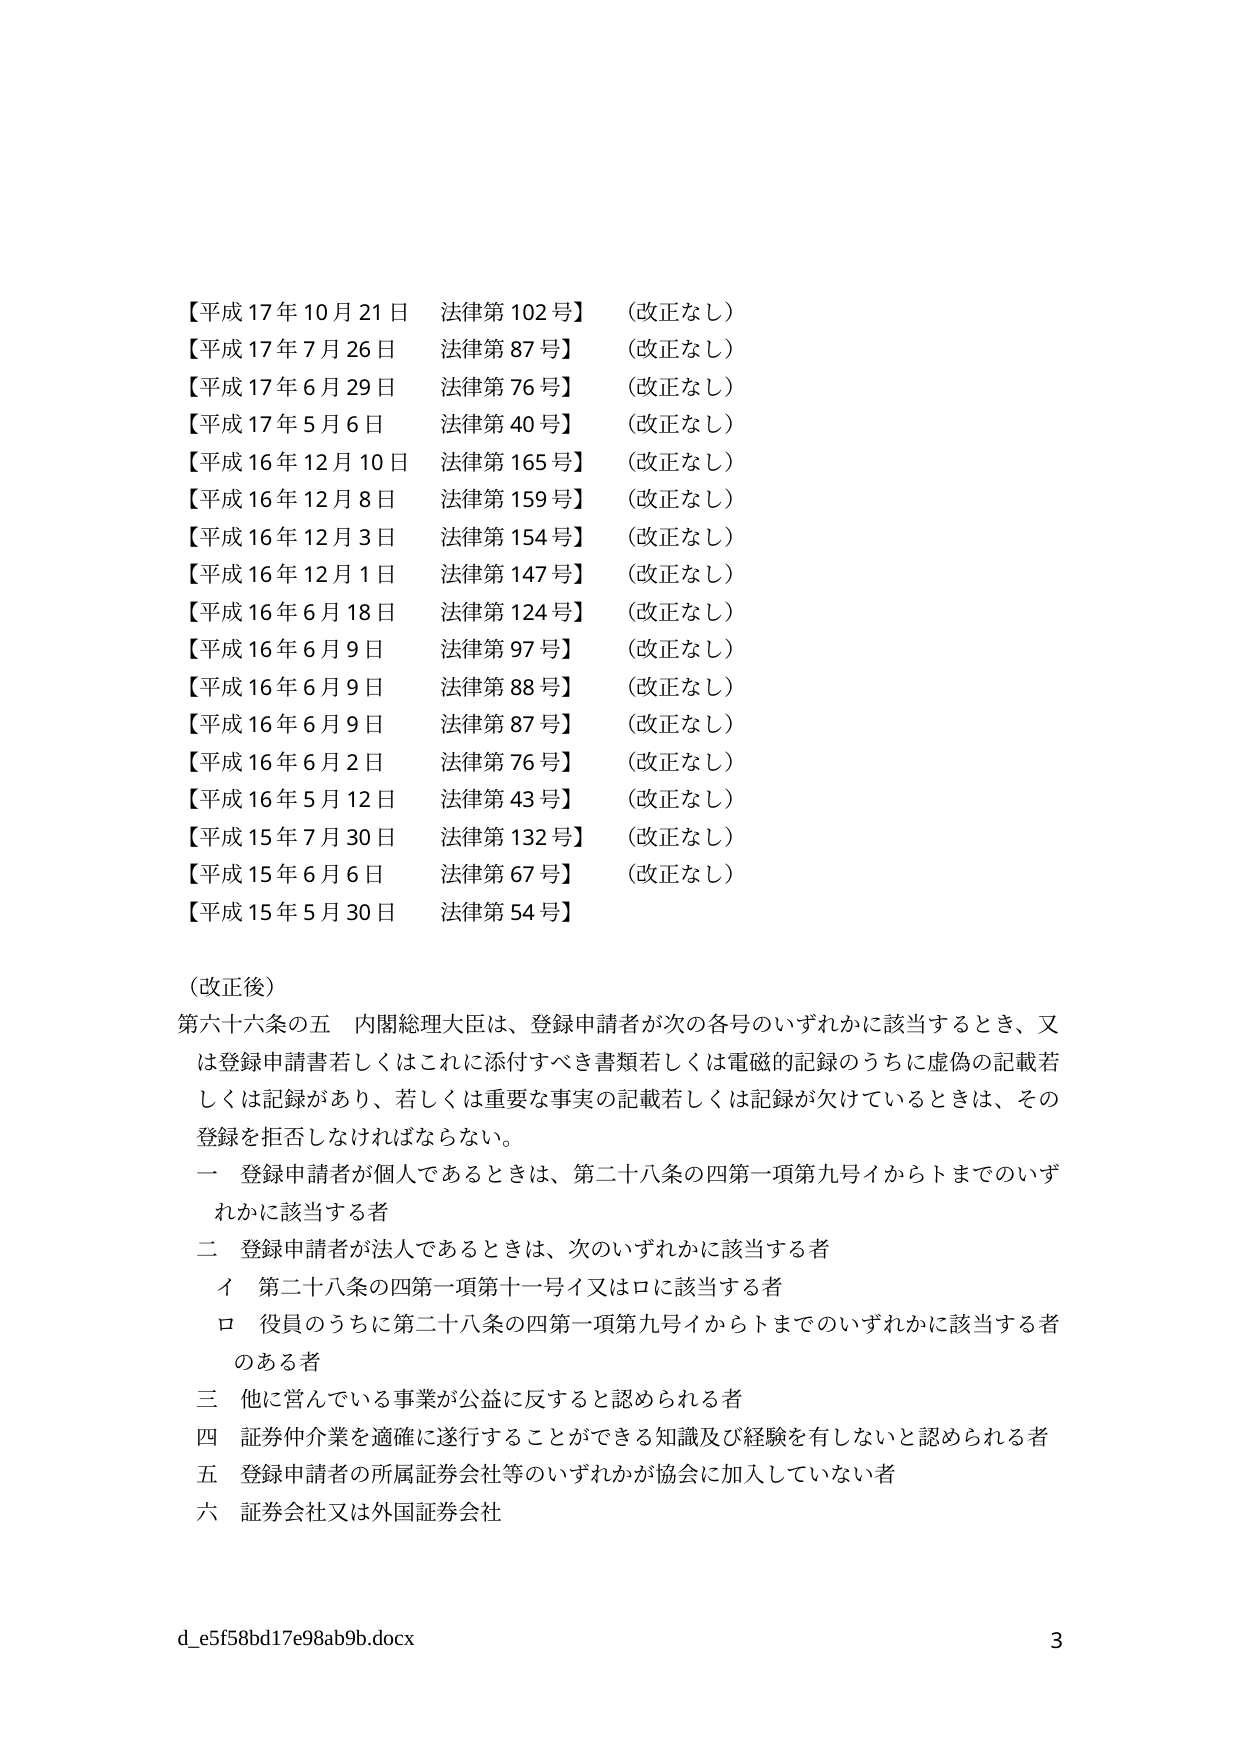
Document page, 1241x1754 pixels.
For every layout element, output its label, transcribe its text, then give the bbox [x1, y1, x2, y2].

text 四 証券仲介業を適確に遂行することができる知識及び経験を有しないと認められる者 [196, 1417, 1063, 1454]
text 【平成17年7月26日 法律第87号】 （改正なし） [177, 329, 1063, 367]
text 【平成17年10月21日 法律第102号】 （改正なし） [177, 292, 1063, 329]
text 六 証券会社又は外国証券会社 [196, 1492, 1063, 1529]
text イ 第二十八条の四第一項第十一号イ又はロに該当する者 [215, 1267, 1063, 1304]
text 【平成16年6月9日 法律第88号】 （改正なし） [177, 667, 1063, 704]
text 三 他に営んでいる事業が公益に反すると認められる者 [196, 1379, 1063, 1417]
text 【平成15年6月6日 法律第67号】 （改正なし） [177, 854, 1063, 892]
text 【平成16年12月8日 法律第159号】 （改正なし） [177, 479, 1063, 517]
text 二 登録申請者が法人であるときは、次のいずれかに該当する者 [196, 1229, 1063, 1267]
text ロ 役員のうちに第二十八条の四第一項第九号イからトまでのいずれかに該当する者のある者 [215, 1304, 1063, 1379]
text 【平成16年12月3日 法律第154号】 （改正なし） [177, 517, 1063, 554]
text 【平成16年5月12日 法律第43号】 （改正なし） [177, 779, 1063, 817]
text 【平成16年6月9日 法律第97号】 （改正なし） [177, 629, 1063, 667]
text 【平成16年6月18日 法律第124号】 （改正なし） [177, 592, 1063, 629]
text 【平成17年5月6日 法律第40号】 （改正なし） [177, 404, 1063, 442]
text （改正後） [177, 967, 1063, 1004]
text 【平成15年7月30日 法律第132号】 （改正なし） [177, 817, 1063, 854]
text 【平成16年6月9日 法律第87号】 （改正なし） [177, 704, 1063, 742]
text 一 登録申請者が個人であるときは、第二十八条の四第一項第九号イからトまでのいずれかに該当する者 [196, 1154, 1063, 1229]
text 【平成16年12月10日 法律第165号】 （改正なし） [177, 442, 1063, 479]
text 【平成16年12月1日 法律第147号】 （改正なし） [177, 554, 1063, 592]
text 五 登録申請者の所属証券会社等のいずれかが協会に加入していない者 [196, 1454, 1063, 1492]
text 【平成16年6月2日 法律第76号】 （改正なし） [177, 742, 1063, 779]
text 【平成15年5月30日 法律第54号】 [177, 892, 1063, 929]
text 【平成17年6月29日 法律第76号】 （改正なし） [177, 367, 1063, 404]
text 第六十六条の五 内閣総理大臣は、登録申請者が次の各号のいずれかに該当するとき、又は登録申請書若しくはこれに添付すべき書類若しくは電磁的記録のうちに虚偽の記載若しくは記録があり、若しくは重要な事実の記載若しくは記録が欠けているときは、その登録を拒否しなければならない。 [177, 1004, 1063, 1154]
